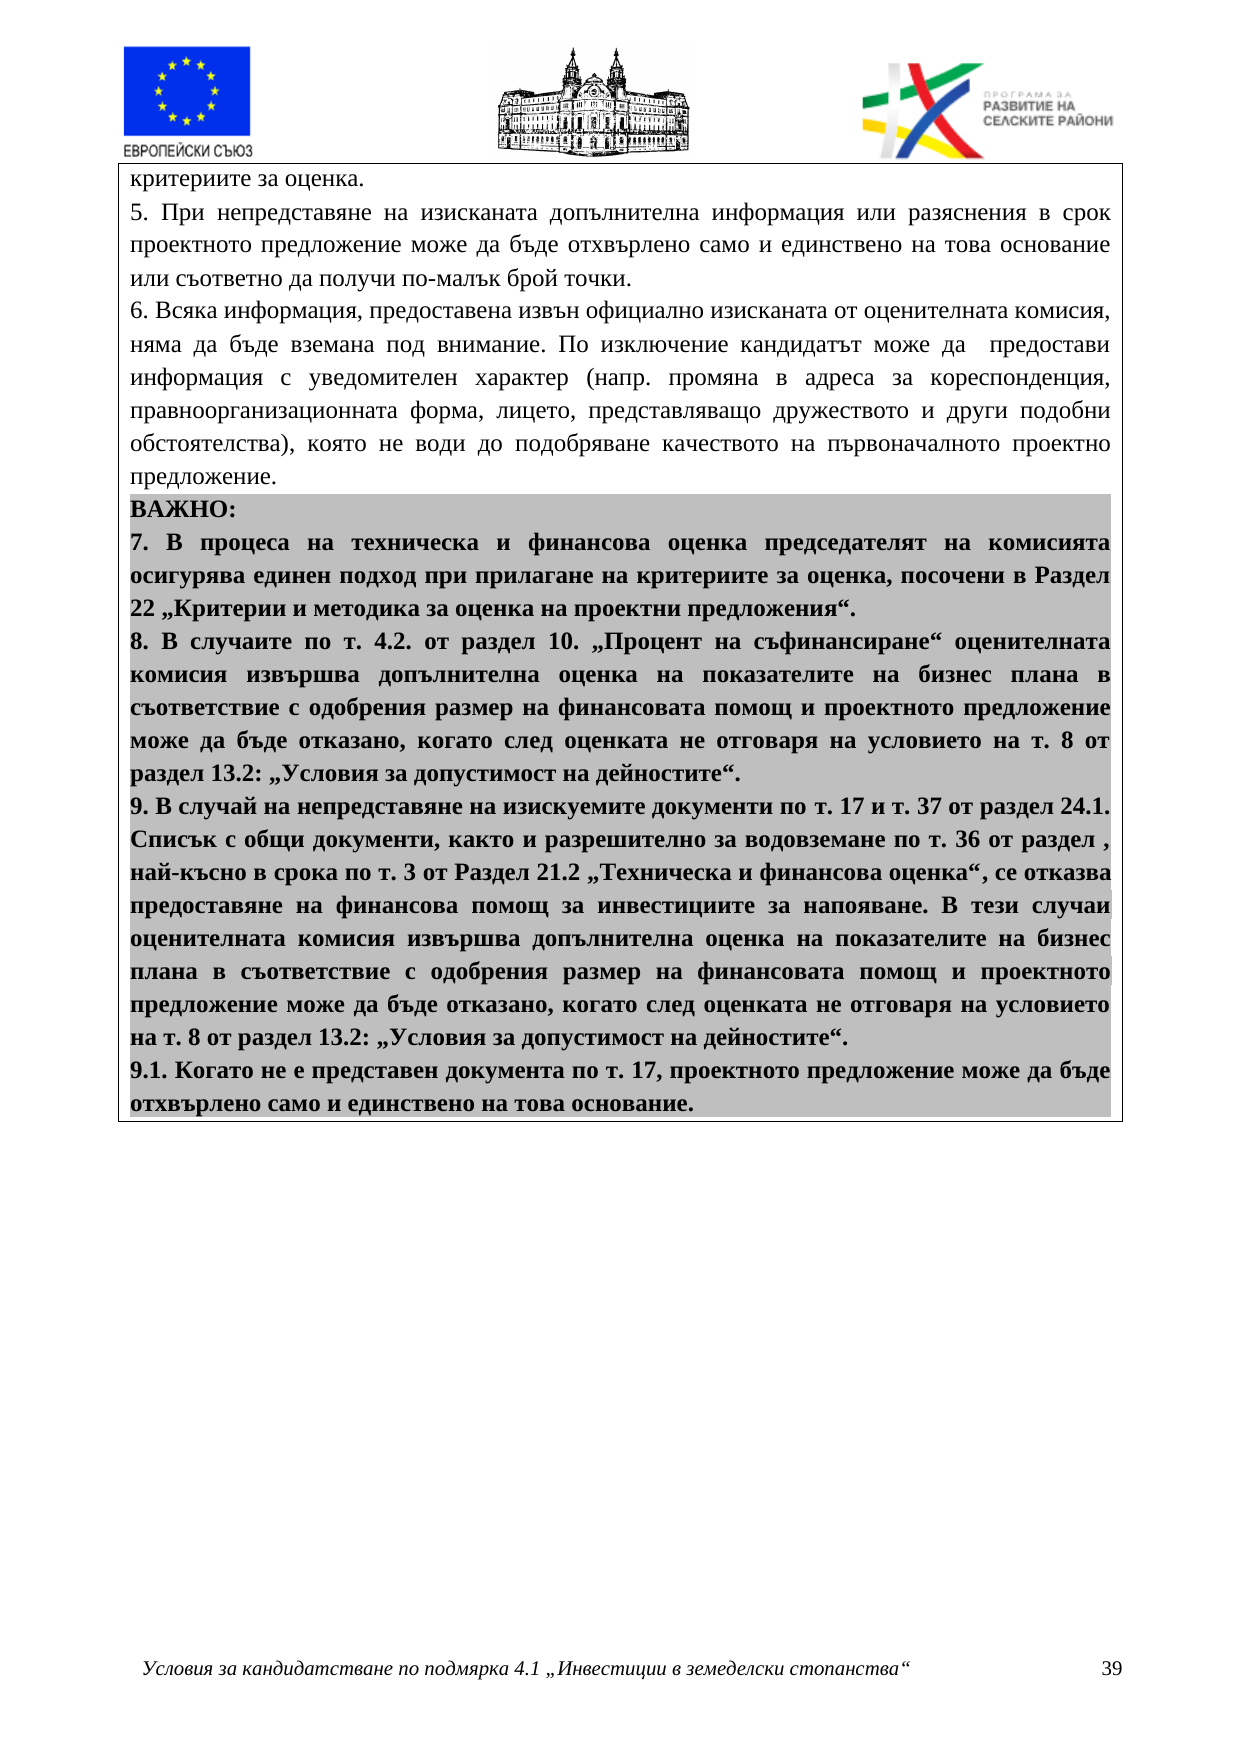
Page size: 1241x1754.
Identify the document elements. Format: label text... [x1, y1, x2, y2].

picture [493, 44, 697, 160]
picture [123, 45, 254, 160]
